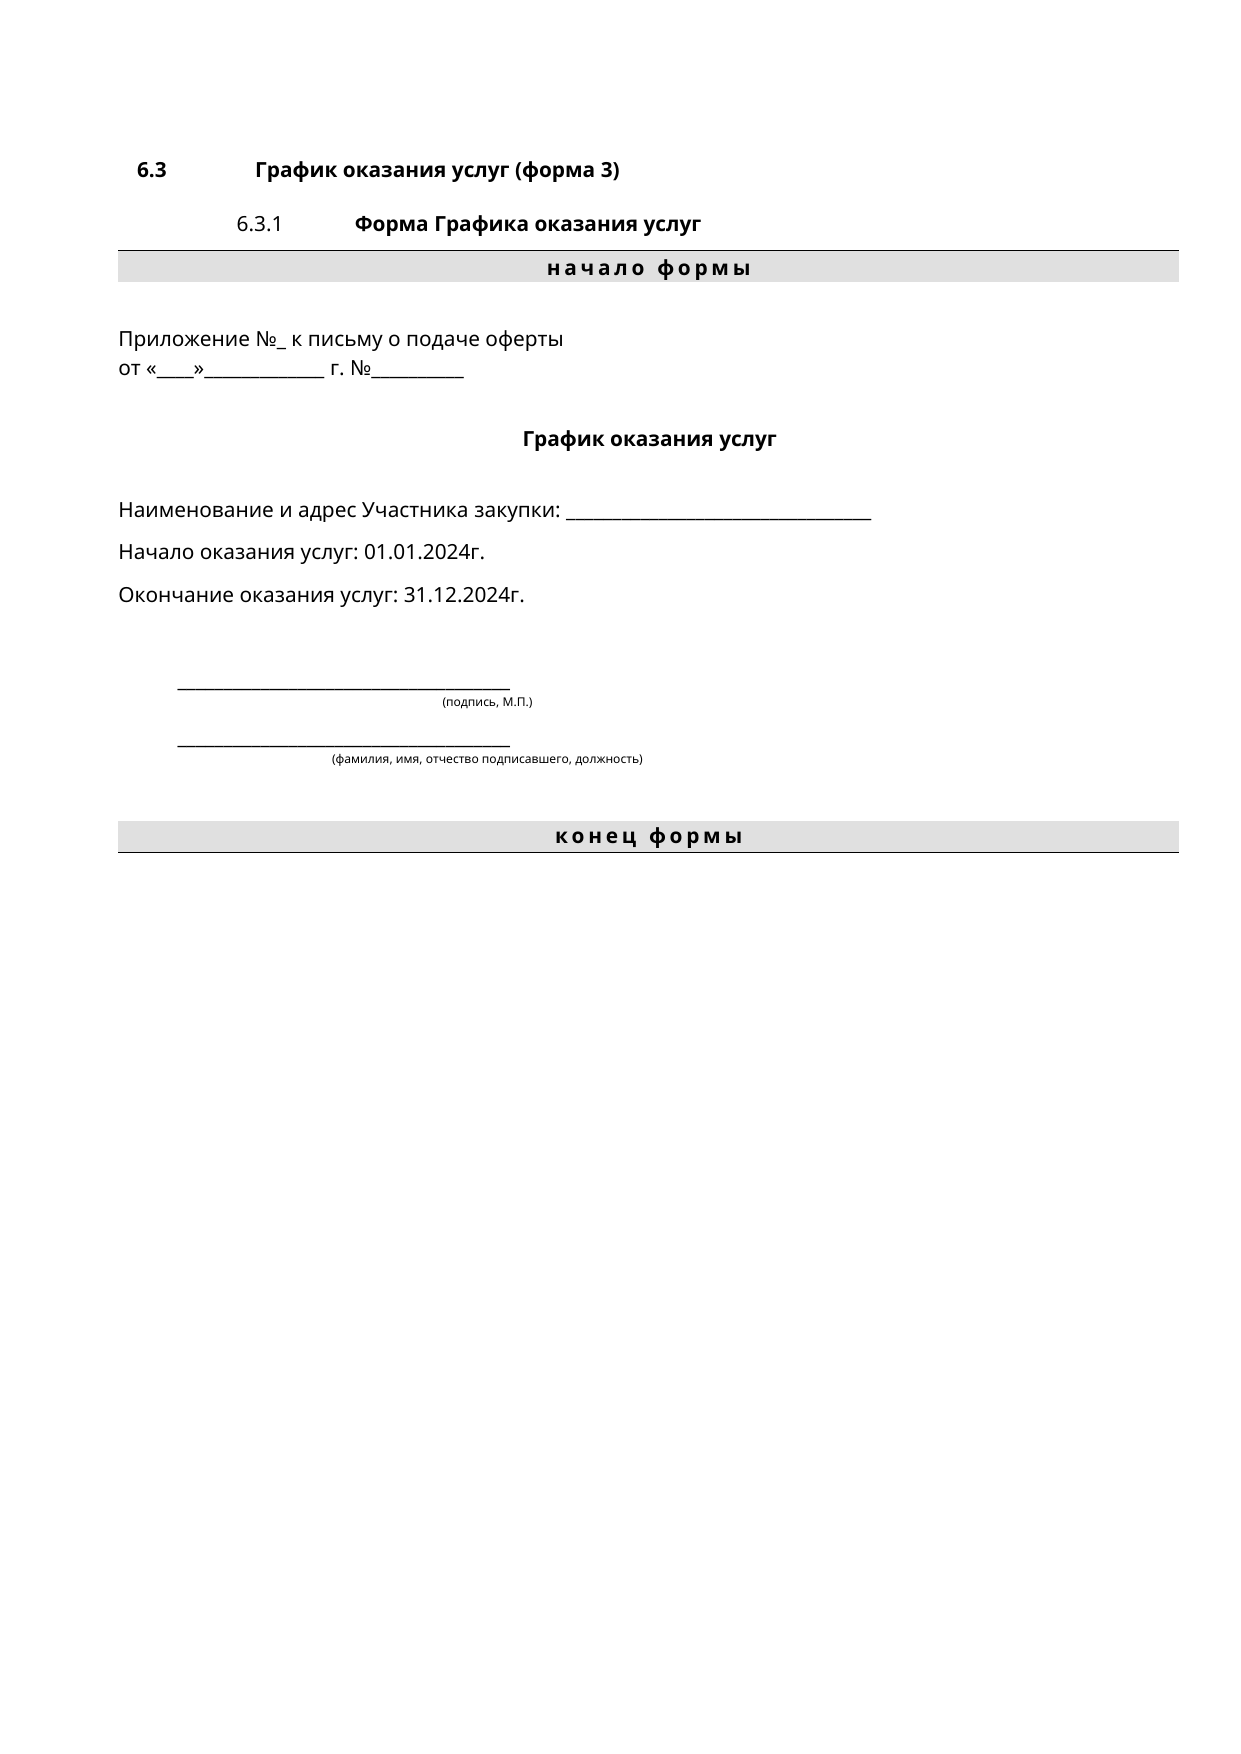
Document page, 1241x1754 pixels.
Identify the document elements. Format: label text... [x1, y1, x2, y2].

text начало формы [118, 251, 1179, 282]
text (подпись, М.П.) [118, 693, 797, 722]
subtitle График оказания услуг (форма 3) [137, 156, 1181, 184]
text Окончание оказания услуг: 31.12.2024г. [118, 580, 1181, 608]
text конец формы [118, 821, 1179, 852]
text График оказания услуг [118, 424, 1181, 452]
text Наименование и адрес Участника закупки: _________________________________ [118, 495, 1181, 523]
text ____________________________________ [118, 665, 1181, 693]
text Форма Графика оказания услуг [236, 209, 1181, 237]
text ____________________________________ [118, 722, 1181, 750]
text Начало оказания услуг: 01.01.2024г. [118, 537, 1181, 566]
text Приложение №_ к письму о подаче оферты от «____»_____________ г. №__________ [118, 324, 1181, 381]
text (фамилия, имя, отчество подписавшего, должность) [118, 750, 797, 779]
